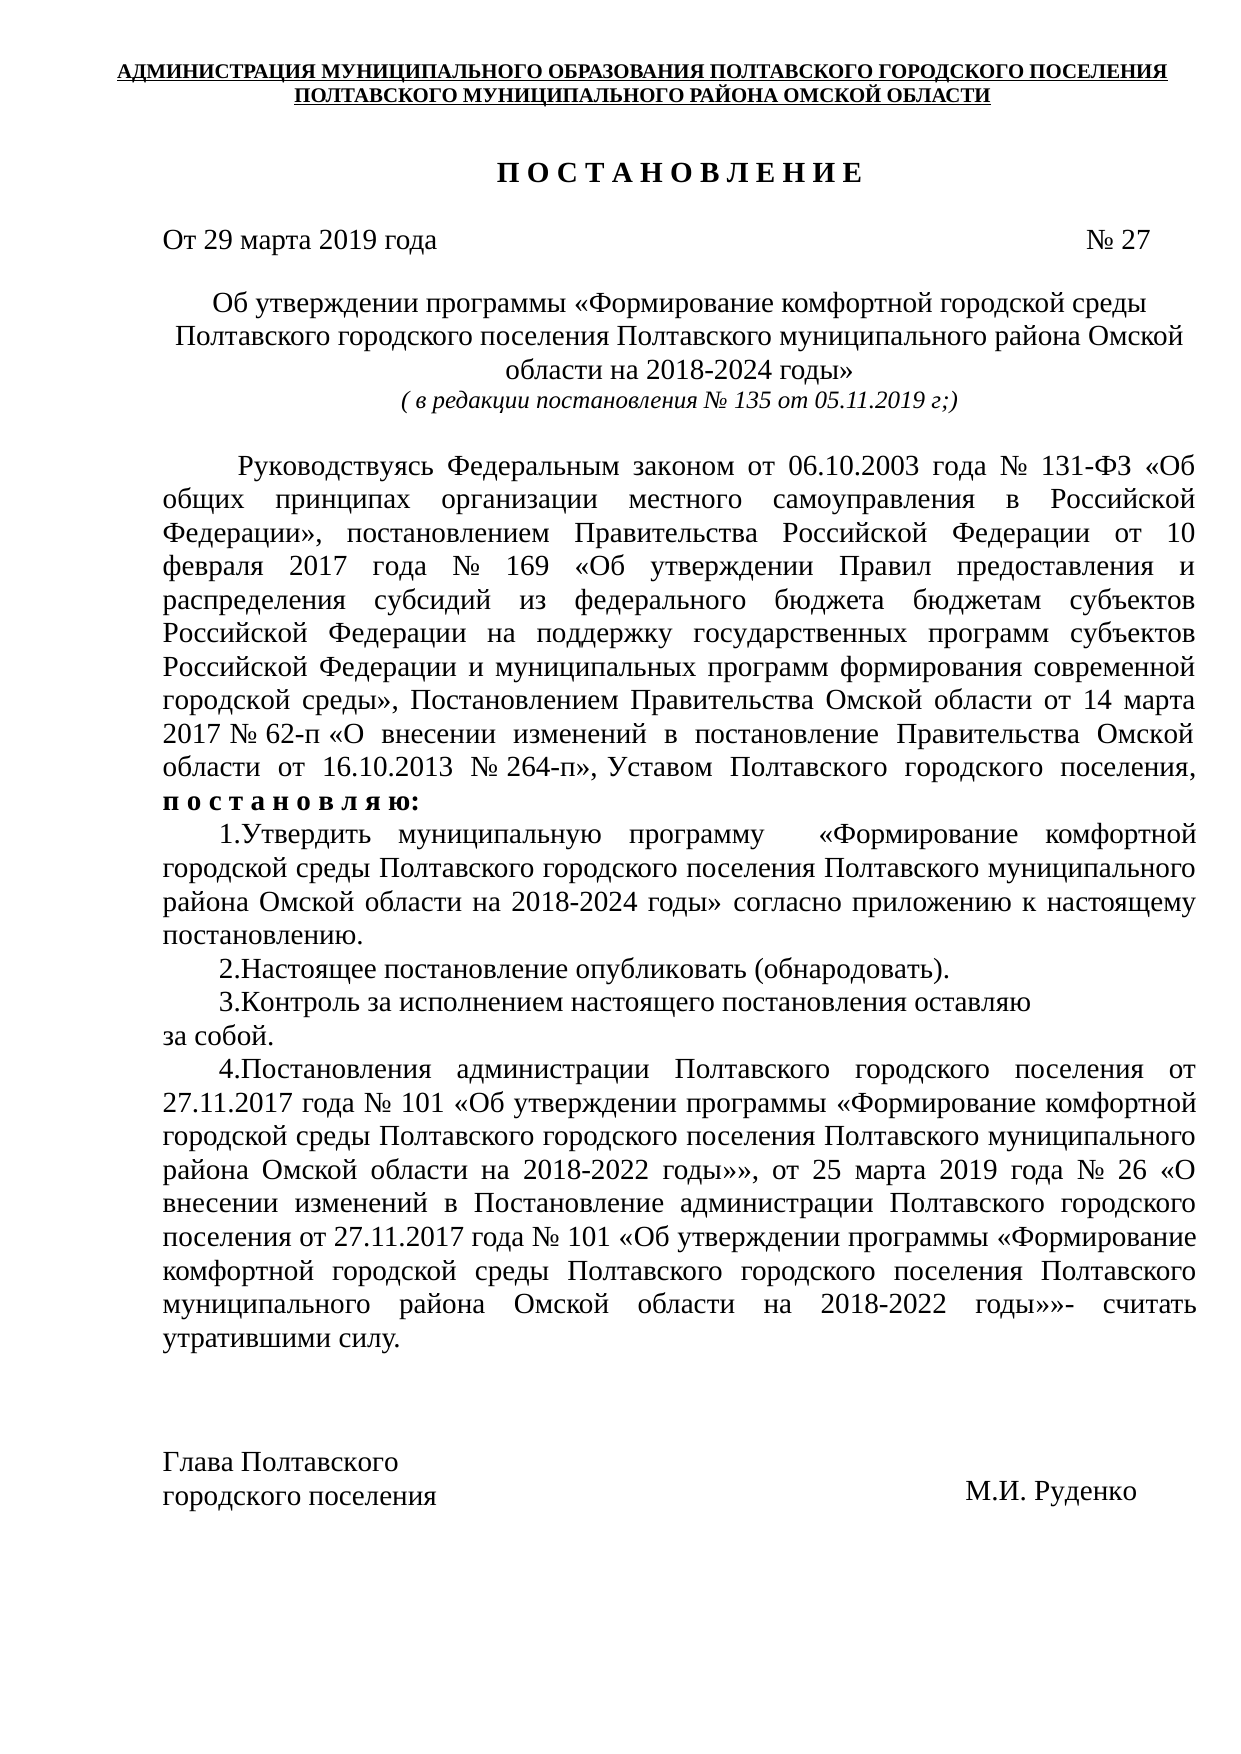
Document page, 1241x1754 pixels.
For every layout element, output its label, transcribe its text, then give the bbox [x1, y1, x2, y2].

text 3.Контроль за исполнением настоящего постановления оставляю за собой. [162, 984, 1196, 1051]
text П О С Т А Н О В Л Е Н И Е [162, 155, 1196, 189]
text АДМИНИСТРАЦИЯ МУНИЦИПАЛЬНОГО ОБРАЗОВАНИЯ ПОЛТАВСКОГО ГОРОДСКОГО ПОСЕЛЕНИЯ ПОЛТАВСКОГО МУНИЦИПАЛЬНОГО РАЙОНА ОМСКОЙ ОБЛАСТИ [89, 59, 1196, 107]
text 4.Постановления администрации Полтавского городского поселения от 27.11.2017 года № 101 «Об утверждении программы «Формирование комфортной городской среды Полтавского городского поселения Полтавского муниципального района Омской области на 2018-2022 годы»», от 25 марта 2019 года № 26 «О внесении изменений в Постановление администрации Полтавского городского поселения от 27.11.2017 года № 101 «Об утверждении программы «Формирование комфортной городской среды Полтавского городского поселения Полтавского муниципального района Омской области на 2018-2022 годы»»- считать утратившими силу. [162, 1051, 1197, 1353]
table_header М.И. Руденко [653, 1387, 1148, 1622]
text ( в редакции постановления № 135 от 05.11.2019 г;) [162, 385, 1196, 414]
text От 29 марта 2019 года № 27 [162, 222, 1196, 256]
text 2.Настоящее постановление опубликовать (обнародовать). [162, 951, 1196, 984]
text 1.Утвердить муниципальную программу «Формирование комфортной городской среды Полтавского городского поселения Полтавского муниципального района Омской области на 2018-2024 годы» согласно приложению к настоящему постановлению. [162, 817, 1197, 951]
text Руководствуясь Федеральным законом от 06.10.2003 года № 131-ФЗ «Об общих принципах организации местного самоуправления в Российской Федерации», постановлением Правительства Российской Федерации от 10 февраля 2017 года № 169 «Об утверждении Правил предоставления и распределения субсидий из федерального бюджета бюджетам субъектов Российской Федерации на поддержку государственных программ субъектов Российской Федерации и муниципальных программ формирования современной городской среды», Постановлением Правительства Омской области от 14 марта 2017 № 62-п «О внесении изменений в постановление Правительства Омской области от 16.10.2013 № 264-п», Уставом Полтавского городского поселения, п о с т а н о в л я ю: [162, 448, 1196, 817]
text Об утверждении программы «Формирование комфортной городской среды Полтавского городского поселения Полтавского муниципального района Омской области на 2018-2024 годы» [162, 285, 1196, 385]
table_header Глава Полтавского городского поселения [151, 1387, 653, 1622]
